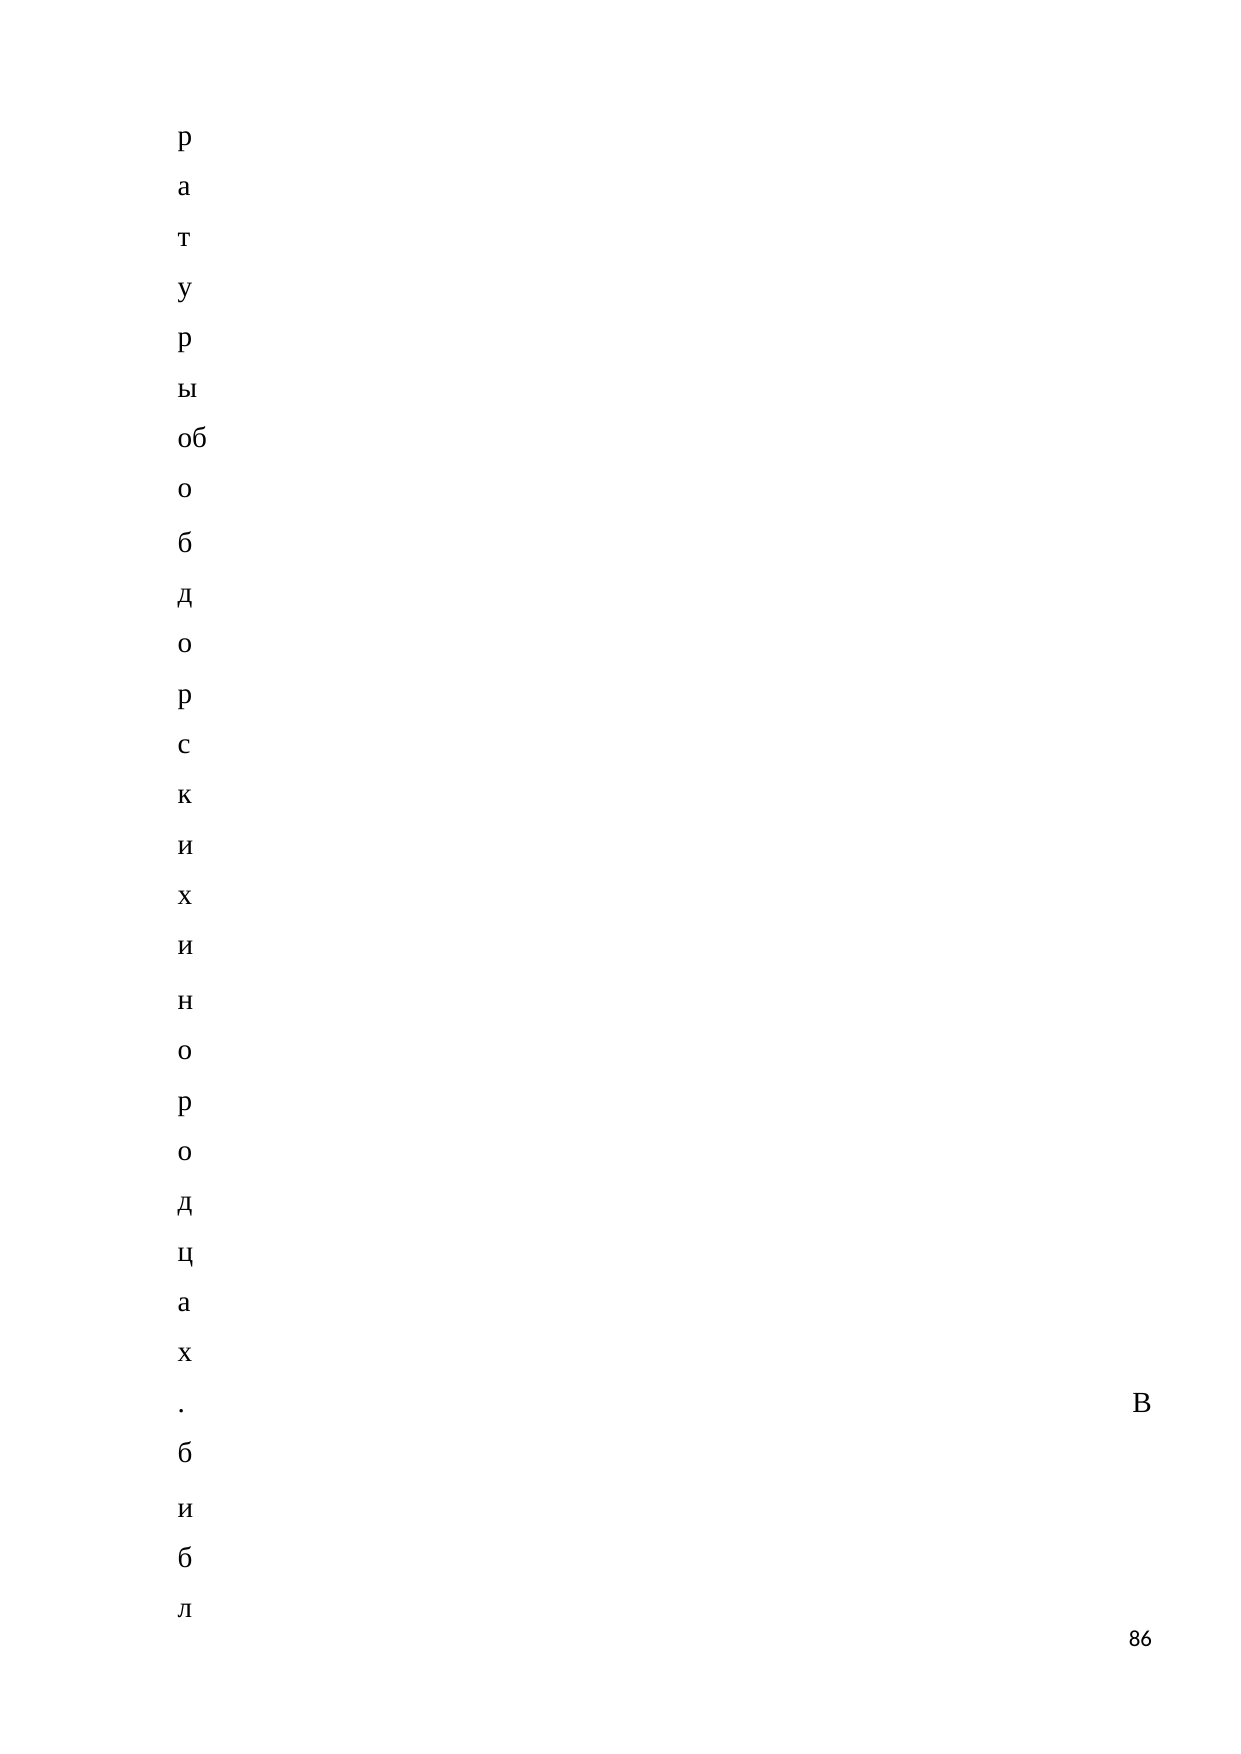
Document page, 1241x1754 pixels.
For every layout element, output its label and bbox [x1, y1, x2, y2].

text [177, 118, 1152, 1624]
